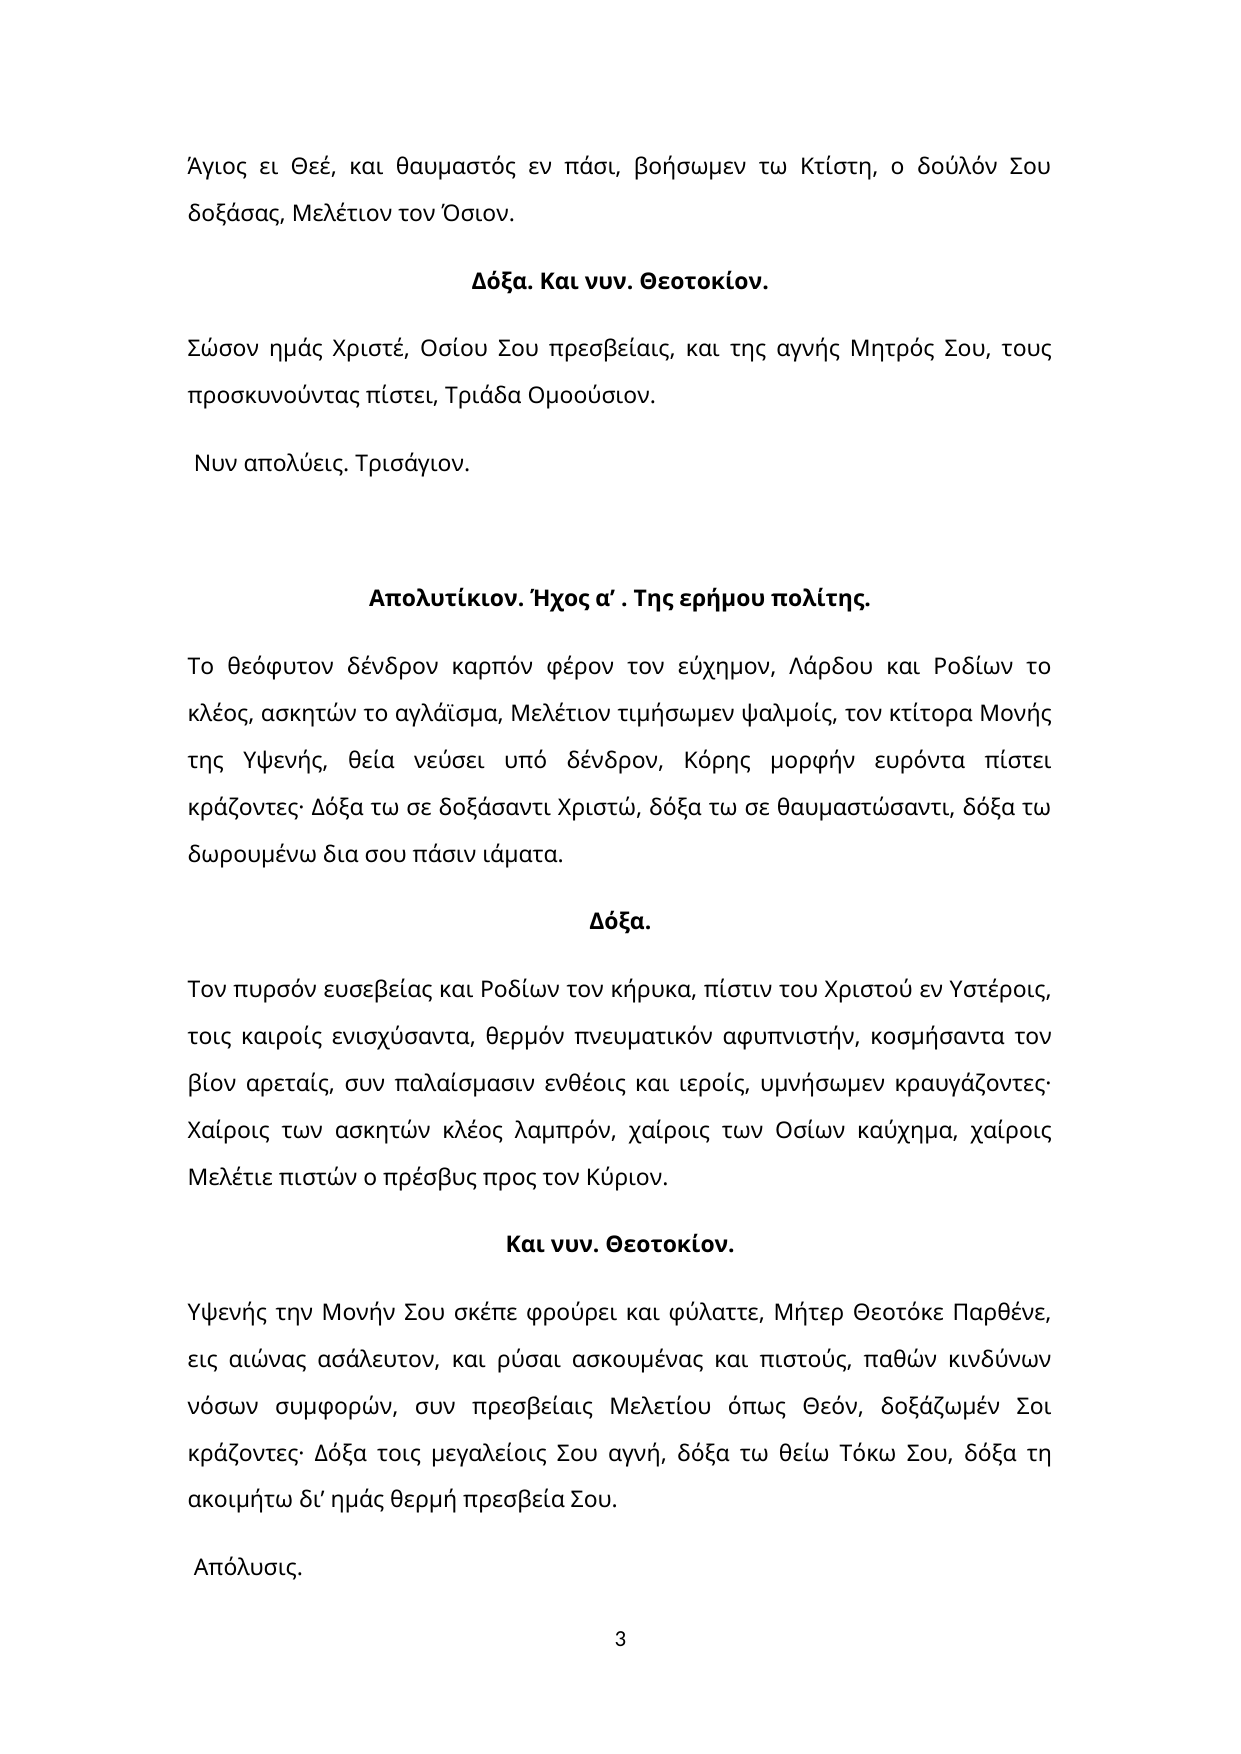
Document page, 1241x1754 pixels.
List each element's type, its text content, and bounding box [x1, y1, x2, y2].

text Και νυν. Θεοτοκίον. [187, 1228, 1053, 1259]
text Άγιος ει Θεέ, και θαυμαστός εν πάσι, βοήσωμεν τω Κτίστη, ο δούλόν Σου δοξάσας, Μελέτιον τον Όσιον. [187, 150, 1053, 228]
text Τον πυρσόν ευσεβείας και Ροδίων τον κήρυκα, πίστιν του Χριστού εν Υστέροις, τοις καιροίς ενισχύσαντα, θερμόν πνευματικόν αφυπνιστήν, κοσμήσαντα τον βίον αρεταίς, συν παλαίσμασιν ενθέοις και ιεροίς, υμνήσωμεν κραυγάζοντες· Χαίροις των ασκητών κλέος λαμπρόν, χαίροις των Οσίων καύχημα, χαίροις Μελέτιε πιστών ο πρέσβυς προς τον Κύριον. [187, 973, 1053, 1192]
text Απόλυσις. [187, 1551, 1053, 1582]
text Νυν απολύεις. Τρισάγιον. [187, 447, 1053, 478]
text Δόξα. [187, 905, 1053, 936]
text Υψενής την Μονήν Σου σκέπε φρούρει και φύλαττε, Μήτερ Θεοτόκε Παρθένε, εις αιώνας ασάλευτον, και ρύσαι ασκουμένας και πιστούς, παθών κινδύνων νόσων συμφορών, συν πρεσβείαις Μελετίου όπως Θεόν, δοξάζωμέν Σοι κράζοντες· Δόξα τοις μεγαλείοις Σου αγνή, δόξα τω θείω Τόκω Σου, δόξα τη ακοιμήτω δι’ ημάς θερμή πρεσβεία Σου. [187, 1296, 1053, 1514]
text Απολυτίκιον. Ήχος α’ . Της ερήμου πολίτης. [187, 582, 1053, 613]
text Το θεόφυτον δένδρον καρπόν φέρον τον εύχημον, Λάρδου και Ροδίων το κλέος, ασκητών το αγλάϊσμα, Μελέτιον τιμήσωμεν ψαλμοίς, τον κτίτορα Μονής της Υψενής, θεία νεύσει υπό δένδρον, Κόρης μορφήν ευρόντα πίστει κράζοντες· Δόξα τω σε δοξάσαντι Χριστώ, δόξα τω σε θαυμαστώσαντι, δόξα τω δωρουμένω δια σου πάσιν ιάματα. [187, 650, 1053, 869]
text Δόξα. Και νυν. Θεοτοκίον. [187, 264, 1053, 296]
text Σώσον ημάς Χριστέ, Οσίου Σου πρεσβείαις, και της αγνής Μητρός Σου, τους προσκυνούντας πίστει, Τριάδα Ομοούσιον. [187, 332, 1053, 410]
